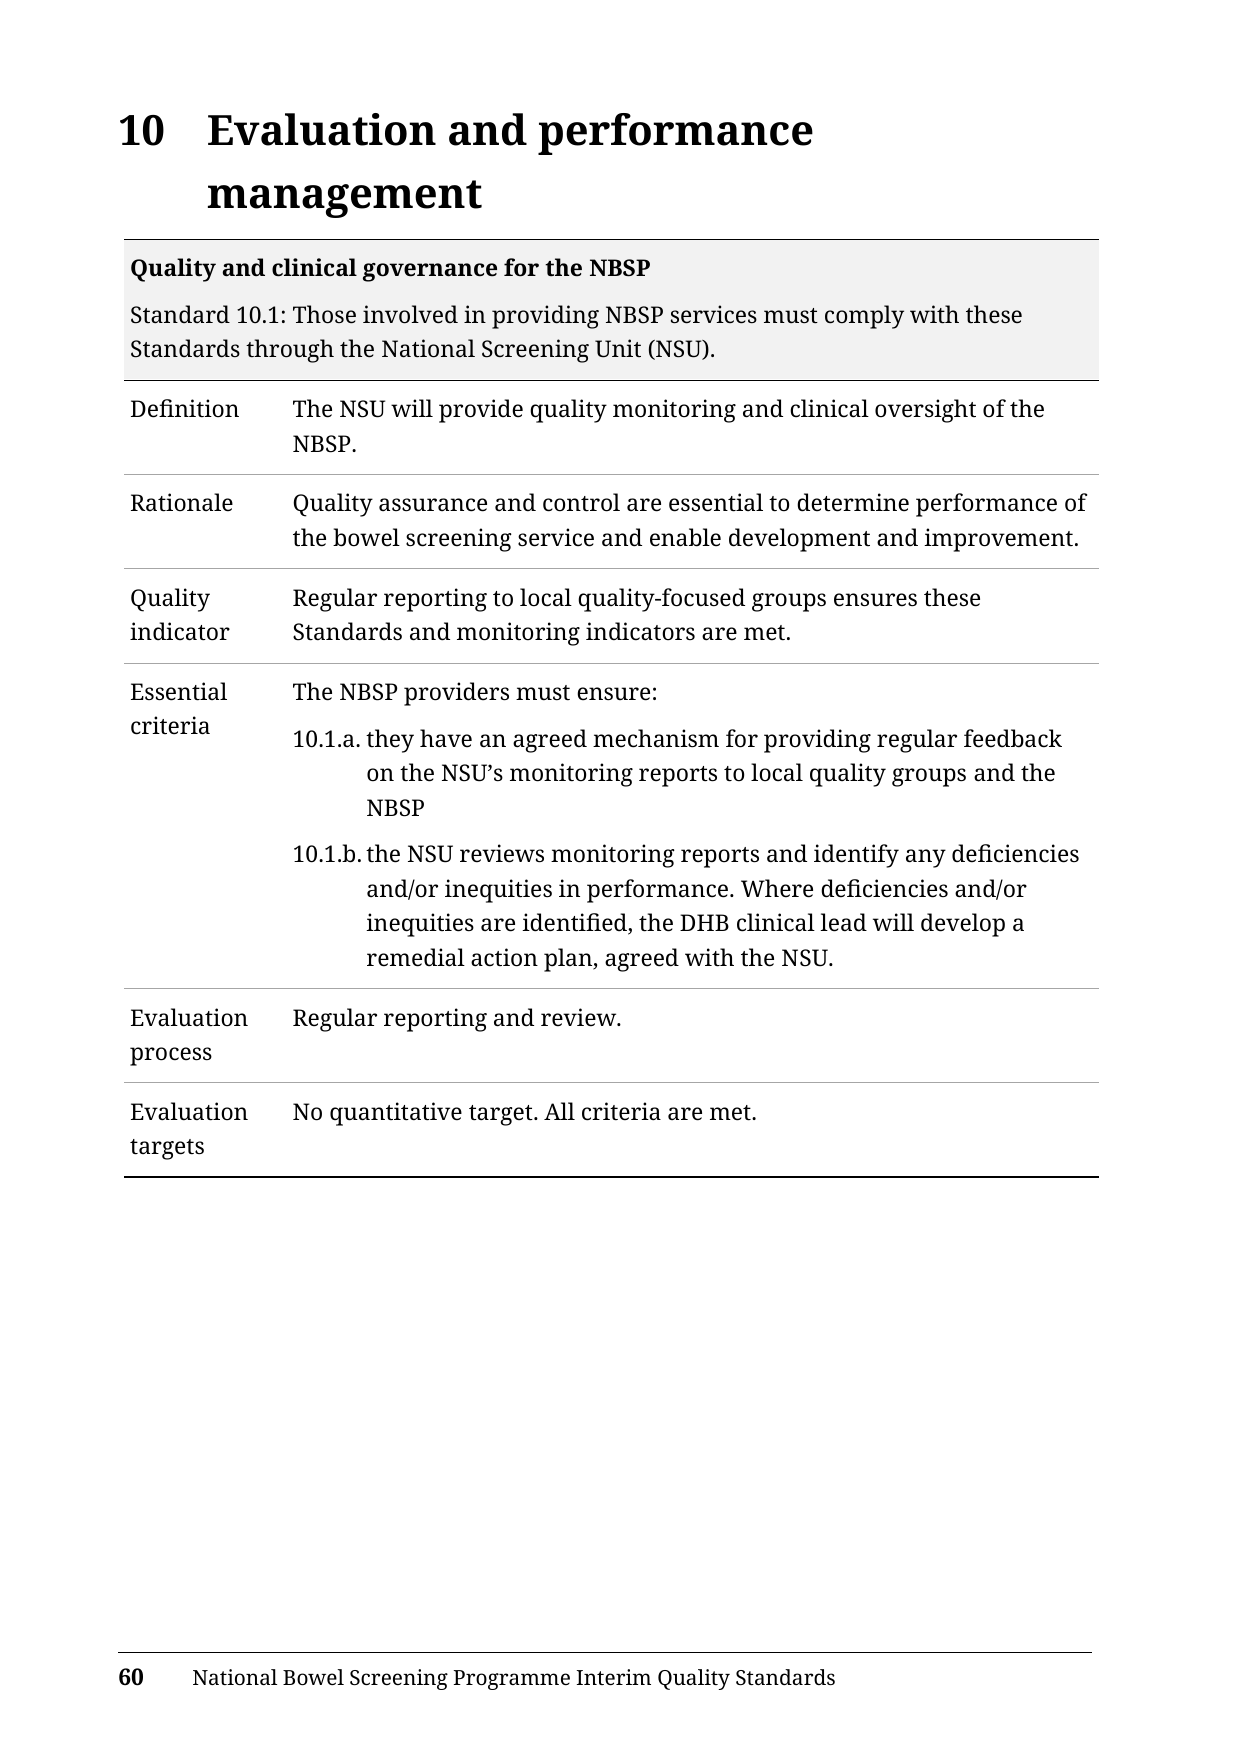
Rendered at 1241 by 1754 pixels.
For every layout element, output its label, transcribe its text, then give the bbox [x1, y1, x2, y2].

table_header Quality and clinical governance for the NBSP Standard 10.1: Those involved in providing NBSP services must comply with these Standards through the National Screening Unit (NSU). [124, 240, 1099, 379]
table_cell The NBSP providers must ensure: 10.1.a. they have an agreed mechanism for providing regular feedback on the NSU’s monitoring reports to local quality groups and the NBSP 10.1.b. the NSU reviews monitoring reports and identify any deficiencies and/or inequities in performance. Where deficiencies and/or inequities are identified, the DHB clinical lead will develop a remedial action plan, agreed with the NSU. [286, 664, 1099, 988]
table_cell Evaluation process [124, 989, 286, 1082]
table_cell Definition [124, 381, 286, 474]
table_cell The NSU will provide quality monitoring and clinical oversight of the NBSP. [286, 381, 1099, 474]
table_cell Evaluation targets [124, 1083, 286, 1176]
subtitle 10 Evaluation and performance management [118, 101, 1092, 220]
table_cell Quality assurance and control are essential to determine performance of the bowel screening service and enable development and improvement. [286, 475, 1099, 568]
table_cell No quantitative target. All criteria are met. [286, 1083, 1099, 1176]
table_cell Quality indicator [124, 569, 286, 662]
table_cell Essential criteria [124, 664, 286, 988]
table_cell Regular reporting to local quality-focused groups ensures these Standards and monitoring indicators are met. [286, 569, 1099, 662]
table_cell Rationale [124, 475, 286, 568]
table_cell Regular reporting and review. [286, 989, 1099, 1082]
